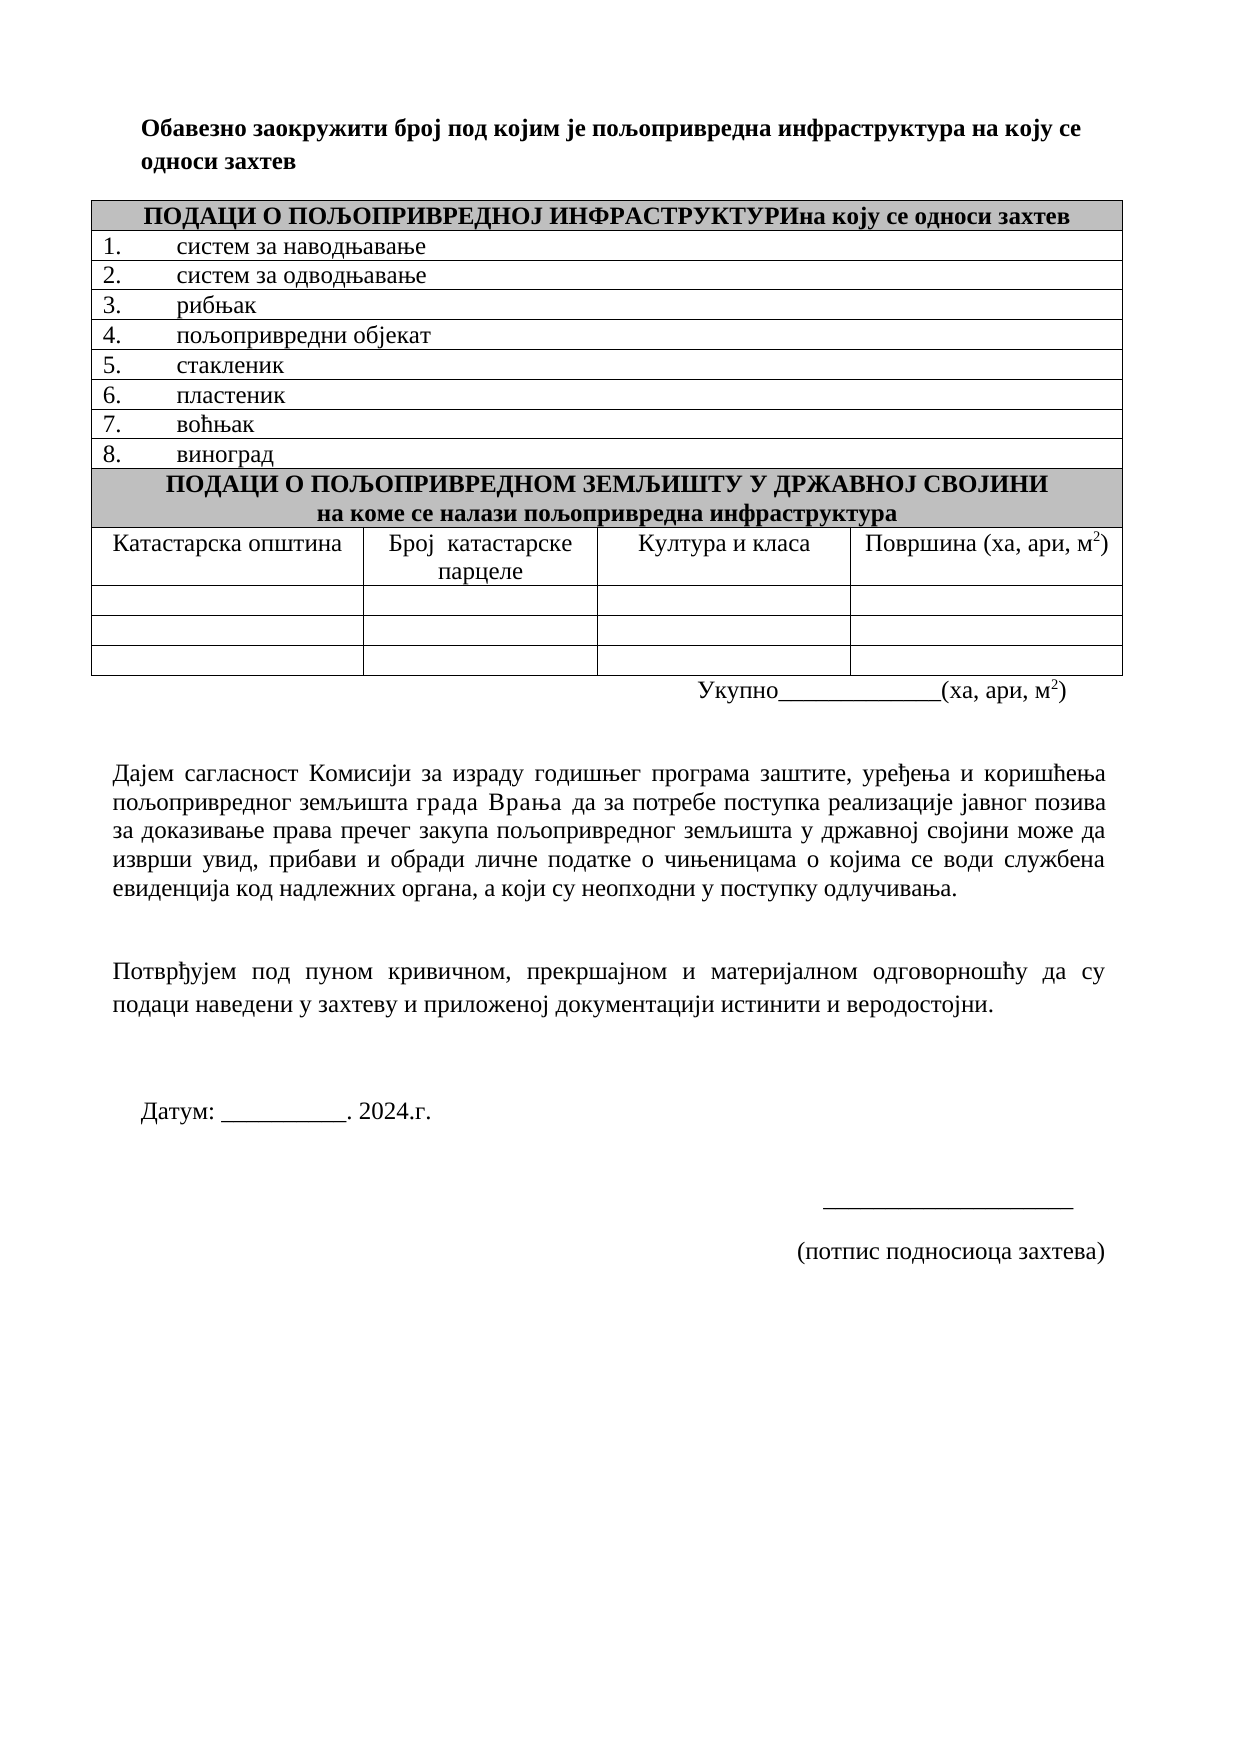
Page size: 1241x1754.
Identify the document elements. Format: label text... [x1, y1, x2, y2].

table_cell пољопривредни објекат [92, 320, 1122, 349]
table_cell пластеник [92, 380, 1122, 408]
table_cell [92, 646, 363, 674]
text ____________________ [141, 1150, 1106, 1211]
table_cell Број катастарске парцеле [364, 528, 597, 585]
table_cell воћњак [92, 410, 1122, 438]
table_cell рибњак [92, 290, 1122, 319]
table_cell [851, 616, 1122, 645]
text Потврђујем под пуном кривичном, прекршајном и материјалном одговорношћу да су подаци наведени у захтеву и приложеној документацији истинити и веродостојни. [112, 956, 1106, 1017]
table_cell систем за наводњавање [92, 231, 1122, 259]
text (потпис подносиоца захтева) [141, 1236, 1106, 1265]
table_cell Површина (ха, ари, м2) [851, 528, 1122, 585]
table_cell [851, 586, 1122, 615]
table_cell [598, 646, 850, 674]
table_cell [598, 586, 850, 615]
table_cell [851, 646, 1122, 674]
table_cell виноград [92, 439, 1122, 468]
text Обавезно заокружити број под којим је пољопривредна инфраструктура на коју се односи захтев [141, 113, 1106, 175]
table_cell ПОДАЦИ О ПОЉОПРИВРЕДНОМ ЗЕМЉИШТУ У ДРЖАВНОЈ СВОЈИНИ на коме се налази пољопривредна инфраструктура [92, 469, 1122, 527]
table_cell Култура и класа [598, 528, 850, 585]
table_cell [92, 616, 363, 645]
text Укупно_____________(ха, ари, м2) [141, 676, 1106, 704]
table_cell [364, 616, 597, 645]
text Датум: __________. 2024.г. [141, 1096, 1106, 1125]
table_cell [598, 616, 850, 645]
table_cell Катастарска општина [92, 528, 363, 585]
table_cell стакленик [92, 350, 1122, 379]
text Дајем сагласност Комисији за израду годишњег програма заштите, уређења и коришћења пољопривредног земљишта града Врања да за потребе поступка реализације јавног позива за доказивање права пречег закупа пољопривредног земљишта у државној својини може да изврши увид, прибави и обради личне податке о чињеницама о којима се води службена евиденција код надлежних органа, а који су неопходни у поступку одлучивања. [112, 758, 1106, 902]
table_cell [364, 646, 597, 674]
table_header ПОДАЦИ О ПОЉОПРИВРЕДНОЈ ИНФРАСТРУКТУРИна коју се односи захтев [92, 201, 1122, 230]
table_cell [364, 586, 597, 615]
table_cell систем за одводњавање [92, 261, 1122, 289]
table_cell [92, 586, 363, 615]
